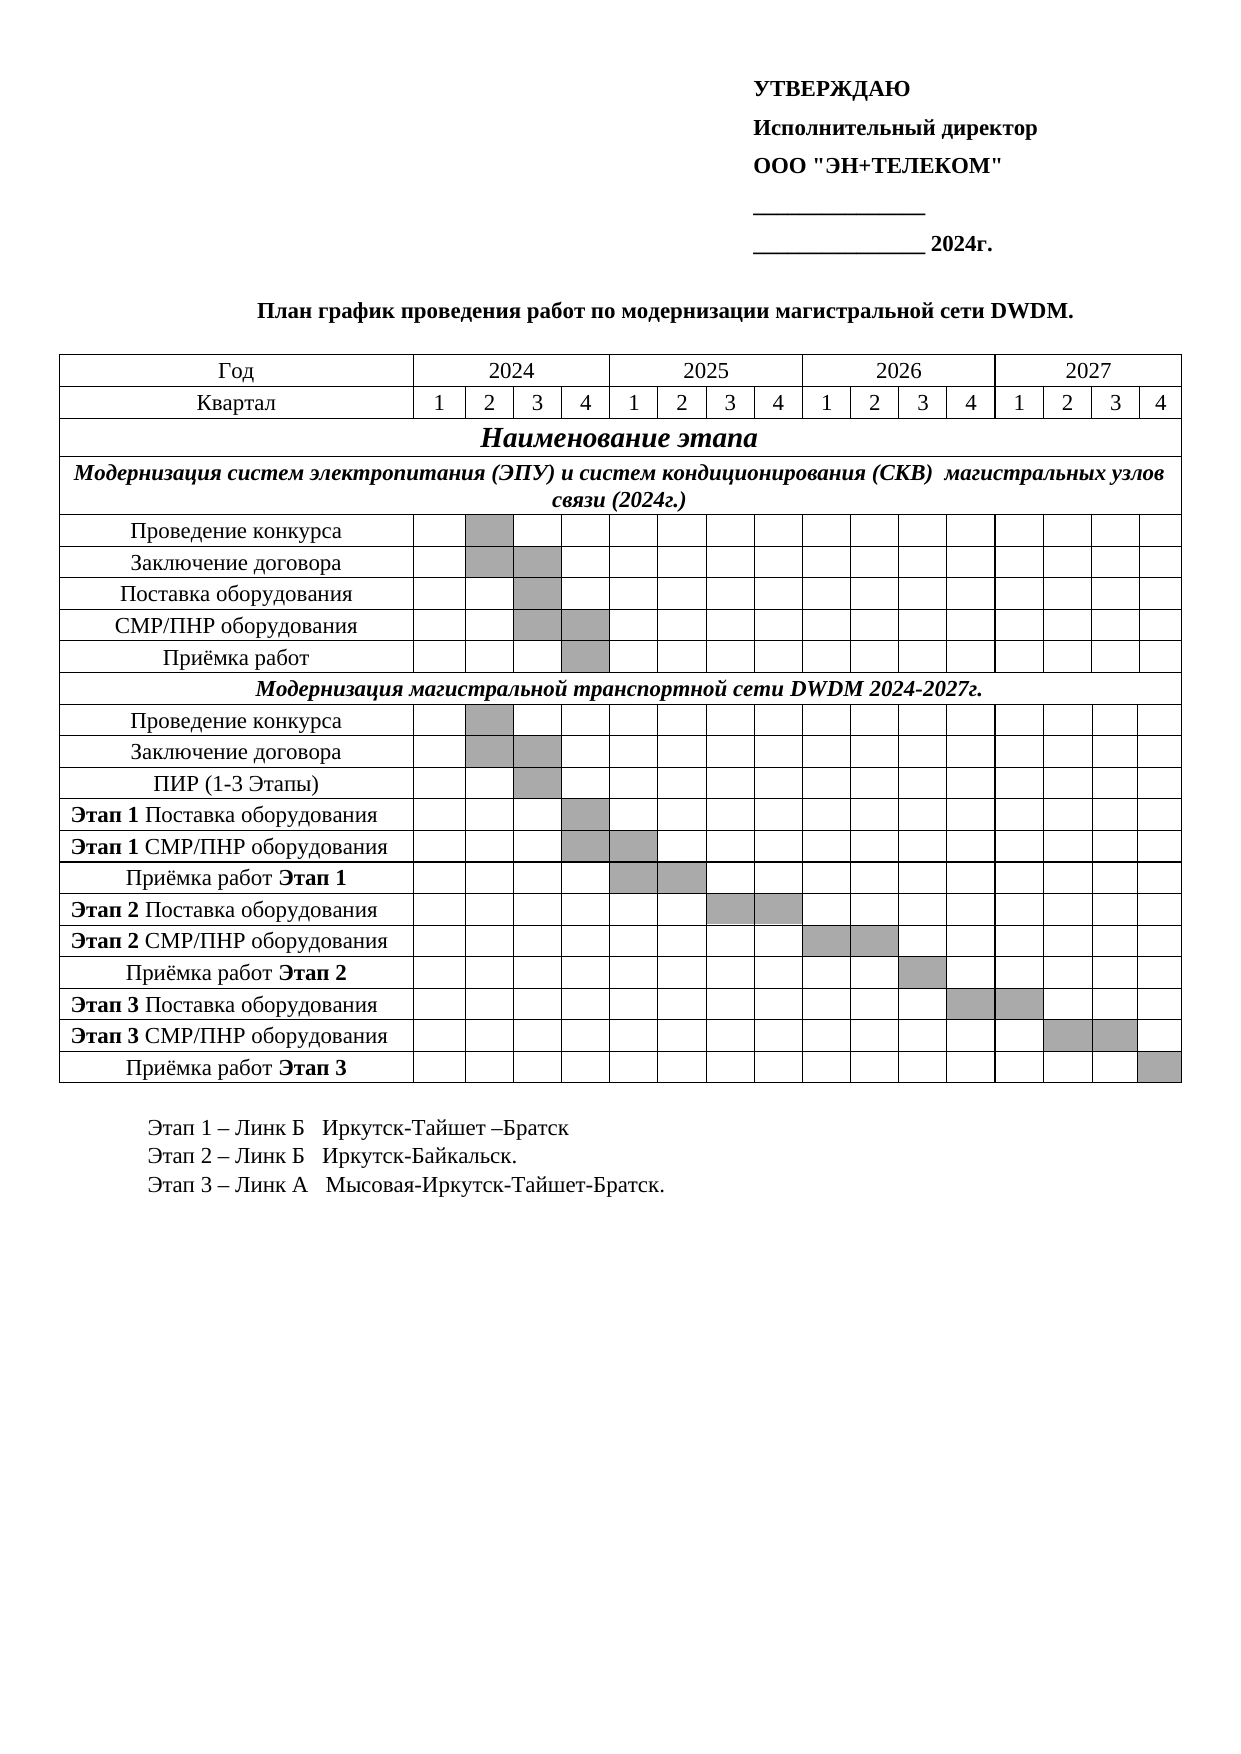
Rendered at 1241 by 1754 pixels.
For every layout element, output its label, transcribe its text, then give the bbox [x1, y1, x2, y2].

table_cell [851, 515, 898, 546]
table_cell [658, 578, 706, 609]
table_cell 1 [996, 387, 1043, 417]
table_cell [658, 515, 706, 546]
table_cell [562, 957, 609, 988]
table_cell [755, 831, 802, 861]
table_cell [1044, 989, 1092, 1019]
table_cell [1044, 547, 1091, 577]
table_cell [947, 989, 994, 1019]
table_cell [610, 989, 657, 1019]
table_cell [1138, 736, 1181, 767]
table_cell [414, 1052, 465, 1082]
table_cell [707, 515, 754, 546]
table_cell [851, 1052, 898, 1082]
table_cell 4 [947, 387, 994, 417]
table_cell [1044, 831, 1092, 861]
table_cell [610, 578, 657, 609]
table_cell [1044, 863, 1092, 893]
table_cell [414, 799, 465, 830]
table_cell [1093, 736, 1137, 767]
table_cell [755, 641, 802, 672]
table_cell [947, 578, 994, 609]
text _______________ 2024г. [753, 230, 1152, 257]
table_cell 2 [1044, 387, 1091, 417]
table_cell [755, 957, 802, 988]
table_cell [466, 989, 513, 1019]
table_cell [658, 641, 706, 672]
table_cell [1044, 641, 1091, 672]
table_cell Модернизация магистральной транспортной сети DWDM 2024-2027г. [60, 673, 1181, 703]
table_cell [996, 957, 1043, 988]
table_cell [610, 768, 657, 798]
table_cell [947, 863, 994, 893]
table_cell [947, 641, 994, 672]
table_cell [899, 863, 946, 893]
table_cell [466, 1052, 513, 1082]
table_cell [466, 705, 513, 735]
table_cell [851, 705, 898, 735]
table_cell Квартал [60, 387, 413, 417]
table_cell [803, 957, 850, 988]
table_cell [1044, 515, 1091, 546]
table_cell [947, 1020, 994, 1051]
table_cell [851, 989, 898, 1019]
table_cell [899, 768, 946, 798]
table_cell [803, 894, 850, 924]
table_cell [707, 1020, 754, 1051]
table_cell [803, 641, 850, 672]
table_cell [514, 894, 561, 924]
table_cell [610, 736, 657, 767]
table_cell [658, 926, 706, 956]
table_cell [1093, 831, 1137, 861]
table_cell [610, 641, 657, 672]
table_cell [947, 957, 994, 988]
table_cell [947, 926, 994, 956]
table_cell [1093, 926, 1137, 956]
table_cell [707, 1052, 754, 1082]
table_cell Этап 2 Поставка оборудования [60, 894, 413, 924]
table_cell [1140, 547, 1181, 577]
table_cell [707, 799, 754, 830]
table_cell [1092, 547, 1139, 577]
table_cell [803, 1020, 850, 1051]
table_cell 3 [514, 387, 561, 417]
text Этап 1 – Линк Б Иркутск-Тайшет –Братск [44, 1114, 1152, 1140]
table_cell [562, 1020, 609, 1051]
text Этап 3 – Линк А Мысовая-Иркутск-Тайшет-Братск. [44, 1171, 1152, 1197]
table_cell [514, 863, 561, 893]
table_cell [414, 515, 465, 546]
table_cell [1093, 894, 1137, 924]
text _______________ [753, 191, 1152, 218]
table_cell [514, 705, 561, 735]
table_cell Этап 2 СМР/ПНР оборудования [60, 926, 413, 956]
table_cell [1138, 799, 1181, 830]
table_cell [610, 831, 657, 861]
table_cell [466, 957, 513, 988]
table_cell [996, 578, 1043, 609]
table_cell [658, 831, 706, 861]
table_cell [803, 515, 850, 546]
table_cell [851, 799, 898, 830]
table_cell [1138, 989, 1181, 1019]
table_cell [1093, 957, 1137, 988]
table_cell [707, 610, 754, 640]
table_cell [851, 610, 898, 640]
table_cell [851, 578, 898, 609]
table_cell [562, 894, 609, 924]
table_cell 2 [851, 387, 898, 417]
table_cell [514, 641, 561, 672]
table_cell [1044, 1020, 1092, 1051]
table_cell Заключение договора [60, 547, 413, 577]
table_cell [1138, 831, 1181, 861]
table_cell [899, 799, 946, 830]
table_cell [1044, 768, 1092, 798]
table_cell [466, 610, 513, 640]
table_cell [1044, 610, 1091, 640]
table_cell [851, 641, 898, 672]
table_cell [899, 578, 946, 609]
table_cell [1044, 578, 1091, 609]
table_cell [707, 736, 754, 767]
table_cell Приёмка работ [60, 641, 413, 672]
table_cell [803, 610, 850, 640]
table_cell [1044, 957, 1092, 988]
table_cell [610, 799, 657, 830]
table_cell [466, 1020, 513, 1051]
table_cell 2 [658, 387, 706, 417]
table_cell [899, 515, 946, 546]
table_cell [899, 831, 946, 861]
table_cell [562, 926, 609, 956]
table_cell [414, 610, 465, 640]
table_cell [996, 610, 1043, 640]
table_cell [1093, 799, 1137, 830]
table_cell [1092, 641, 1139, 672]
table_cell [899, 736, 946, 767]
table_cell [755, 1020, 802, 1051]
table_cell [658, 957, 706, 988]
table_cell [466, 736, 513, 767]
table_cell [1093, 863, 1137, 893]
table_cell [1044, 736, 1092, 767]
table_cell [947, 1052, 994, 1082]
table_cell [899, 705, 946, 735]
table_cell [610, 894, 657, 924]
table_cell [803, 705, 850, 735]
table_cell [851, 894, 898, 924]
table_cell [851, 957, 898, 988]
table_cell [658, 863, 706, 893]
table_cell [947, 768, 994, 798]
table_cell [1140, 578, 1181, 609]
table_cell [707, 894, 754, 924]
table_cell [755, 547, 802, 577]
table_cell [996, 831, 1043, 861]
table_cell [466, 768, 513, 798]
table_cell [707, 547, 754, 577]
table_cell [803, 989, 850, 1019]
table_cell [562, 705, 609, 735]
table_cell [707, 768, 754, 798]
table_cell Проведение конкурса [60, 515, 413, 546]
table_cell 4 [562, 387, 609, 417]
table_cell [466, 926, 513, 956]
table_cell [414, 831, 465, 861]
table_cell [1138, 957, 1181, 988]
table_cell [755, 926, 802, 956]
table_cell [851, 926, 898, 956]
table_cell [1138, 863, 1181, 893]
table_cell [851, 736, 898, 767]
table_cell [610, 957, 657, 988]
table_cell [414, 547, 465, 577]
table_cell [899, 1052, 946, 1082]
table_cell [803, 578, 850, 609]
table_cell [1093, 705, 1137, 735]
table_cell [707, 831, 754, 861]
table_cell [514, 1020, 561, 1051]
table_cell [466, 578, 513, 609]
table_cell [1092, 578, 1139, 609]
table_cell [996, 547, 1043, 577]
table_cell [1138, 768, 1181, 798]
table_cell [466, 641, 513, 672]
table_cell [514, 578, 561, 609]
text План график проведения работ по модернизации магистральной сети DWDM. [44, 297, 1152, 324]
table_cell [899, 641, 946, 672]
table_cell Наименование этапа [60, 419, 1181, 456]
table_cell [562, 799, 609, 830]
table_cell [996, 736, 1043, 767]
table_cell Приёмка работ Этап 1 [60, 863, 413, 893]
table_cell [996, 863, 1043, 893]
table_cell [947, 894, 994, 924]
table_cell [1140, 641, 1181, 672]
table_cell [1138, 894, 1181, 924]
table_cell [947, 610, 994, 640]
table_cell [414, 736, 465, 767]
table_cell [562, 831, 609, 861]
table_cell Этап 3 Поставка оборудования [60, 989, 413, 1019]
table_cell [658, 799, 706, 830]
table_cell [803, 768, 850, 798]
table_cell [1093, 768, 1137, 798]
table_cell [996, 894, 1043, 924]
table_cell [1092, 610, 1139, 640]
table_cell [1092, 515, 1139, 546]
table_cell Поставка оборудования [60, 578, 413, 609]
table_cell [1140, 610, 1181, 640]
table_cell [658, 610, 706, 640]
table_cell [707, 957, 754, 988]
table_cell [514, 610, 561, 640]
table_cell [610, 547, 657, 577]
table_cell [466, 894, 513, 924]
table_cell [1044, 799, 1092, 830]
table_cell [1044, 894, 1092, 924]
table_cell 4 [755, 387, 802, 417]
table_cell [755, 705, 802, 735]
table_cell [414, 926, 465, 956]
table_cell [514, 515, 561, 546]
table_header 2026 [803, 355, 994, 386]
table_cell Приёмка работ Этап 2 [60, 957, 413, 988]
table_cell [755, 863, 802, 893]
table_cell [610, 926, 657, 956]
table_cell [707, 641, 754, 672]
table_cell [514, 831, 561, 861]
table_cell [658, 547, 706, 577]
table_cell [414, 705, 465, 735]
table_cell [610, 1020, 657, 1051]
table_cell [562, 547, 609, 577]
table_cell [466, 799, 513, 830]
table_cell [466, 515, 513, 546]
table_cell [610, 863, 657, 893]
table_cell [514, 989, 561, 1019]
text УТВЕРЖДАЮ [753, 75, 1152, 101]
table_cell [803, 831, 850, 861]
table_cell [1093, 989, 1137, 1019]
table_cell [610, 1052, 657, 1082]
table_cell [658, 736, 706, 767]
table_cell [1044, 705, 1092, 735]
table_cell [610, 610, 657, 640]
table_cell [755, 515, 802, 546]
table_cell [658, 705, 706, 735]
table_cell [899, 926, 946, 956]
table_cell [996, 1020, 1043, 1051]
table_cell [514, 957, 561, 988]
table_cell [803, 547, 850, 577]
table_cell [996, 641, 1043, 672]
table_cell [1138, 926, 1181, 956]
text Исполнительный директор [753, 114, 1152, 140]
table_cell [996, 705, 1043, 735]
table_cell [996, 515, 1043, 546]
table_cell [755, 1052, 802, 1082]
table_cell [1138, 1052, 1181, 1082]
table_cell 2 [466, 387, 513, 417]
table_cell [1138, 1020, 1181, 1051]
table_cell [947, 547, 994, 577]
table_cell [996, 799, 1043, 830]
table_cell [899, 957, 946, 988]
table_cell [414, 894, 465, 924]
table_cell [899, 989, 946, 1019]
table_cell 3 [899, 387, 946, 417]
table_cell [755, 799, 802, 830]
table_cell [755, 610, 802, 640]
table_cell [899, 894, 946, 924]
table_cell [803, 863, 850, 893]
table_cell [755, 768, 802, 798]
table_header 2027 [996, 355, 1181, 386]
table_cell [414, 768, 465, 798]
table_cell [1138, 705, 1181, 735]
table_cell 1 [414, 387, 465, 417]
table_cell [562, 1052, 609, 1082]
table_cell [562, 610, 609, 640]
table_cell [851, 863, 898, 893]
table_cell [562, 578, 609, 609]
table_cell [562, 863, 609, 893]
table_cell 3 [1092, 387, 1139, 417]
table_cell 1 [803, 387, 850, 417]
table_cell [562, 768, 609, 798]
table_cell СМР/ПНР оборудования [60, 610, 413, 640]
table_cell [514, 736, 561, 767]
table_cell [899, 610, 946, 640]
table_cell [514, 547, 561, 577]
table_cell [803, 1052, 850, 1082]
table_cell [1044, 1052, 1092, 1082]
table_cell [851, 831, 898, 861]
table_cell [996, 1052, 1043, 1082]
table_cell [610, 705, 657, 735]
table_cell [658, 989, 706, 1019]
table_cell [514, 926, 561, 956]
table_cell Этап 3 СМР/ПНР оборудования [60, 1020, 413, 1051]
table_cell [803, 926, 850, 956]
table_cell [851, 768, 898, 798]
table_cell [707, 926, 754, 956]
table_cell [707, 705, 754, 735]
table_cell [947, 705, 994, 735]
table_cell 3 [707, 387, 754, 417]
table_cell [414, 1020, 465, 1051]
table_cell Модернизация систем электропитания (ЭПУ) и систем кондиционирования (СКВ) магистральных узлов связи (2024г.) [60, 457, 1181, 514]
table_cell ПИР (1-3 Этапы) [60, 768, 413, 798]
table_cell [899, 1020, 946, 1051]
table_cell [414, 957, 465, 988]
table_cell [996, 989, 1043, 1019]
table_header Год [60, 355, 413, 386]
table_cell [1093, 1020, 1137, 1051]
table_cell [755, 736, 802, 767]
table_cell [996, 926, 1043, 956]
table_cell [899, 547, 946, 577]
table_cell [514, 1052, 561, 1082]
table_cell [414, 863, 465, 893]
table_cell [1093, 1052, 1137, 1082]
table_cell [514, 768, 561, 798]
table_cell [755, 894, 802, 924]
table_cell [658, 894, 706, 924]
table_cell 4 [1140, 387, 1181, 417]
table_cell Этап 1 СМР/ПНР оборудования [60, 831, 413, 861]
table_cell [414, 989, 465, 1019]
table_cell [947, 736, 994, 767]
table_cell [1140, 515, 1181, 546]
table_cell [755, 578, 802, 609]
table_cell [562, 515, 609, 546]
table_cell 1 [610, 387, 657, 417]
table_cell [562, 736, 609, 767]
table_cell [996, 768, 1043, 798]
table_cell [851, 1020, 898, 1051]
table_cell [707, 863, 754, 893]
table_cell [466, 547, 513, 577]
table_cell [658, 768, 706, 798]
table_cell [562, 989, 609, 1019]
text Этап 2 – Линк Б Иркутск-Байкальск. [44, 1142, 1152, 1169]
table_cell [414, 641, 465, 672]
table_cell Приёмка работ Этап 3 [60, 1052, 413, 1082]
text ООО "ЭН+ТЕЛЕКОМ" [753, 152, 1152, 179]
table_cell [658, 1020, 706, 1051]
table_cell Этап 1 Поставка оборудования [60, 799, 413, 830]
table_cell [707, 989, 754, 1019]
table_header 2025 [610, 355, 802, 386]
table_cell [947, 515, 994, 546]
table_cell [562, 641, 609, 672]
table_cell Заключение договора [60, 736, 413, 767]
table_cell [803, 736, 850, 767]
table_cell [466, 863, 513, 893]
table_cell [851, 547, 898, 577]
table_cell [947, 831, 994, 861]
table_cell [514, 799, 561, 830]
table_cell [947, 799, 994, 830]
table_cell [1044, 926, 1092, 956]
table_cell Проведение конкурса [60, 705, 413, 735]
table_header 2024 [414, 355, 609, 386]
table_cell [658, 1052, 706, 1082]
table_cell [610, 515, 657, 546]
table_cell [707, 578, 754, 609]
table_cell [755, 989, 802, 1019]
table_cell [414, 578, 465, 609]
table_cell [466, 831, 513, 861]
table_cell [803, 799, 850, 830]
